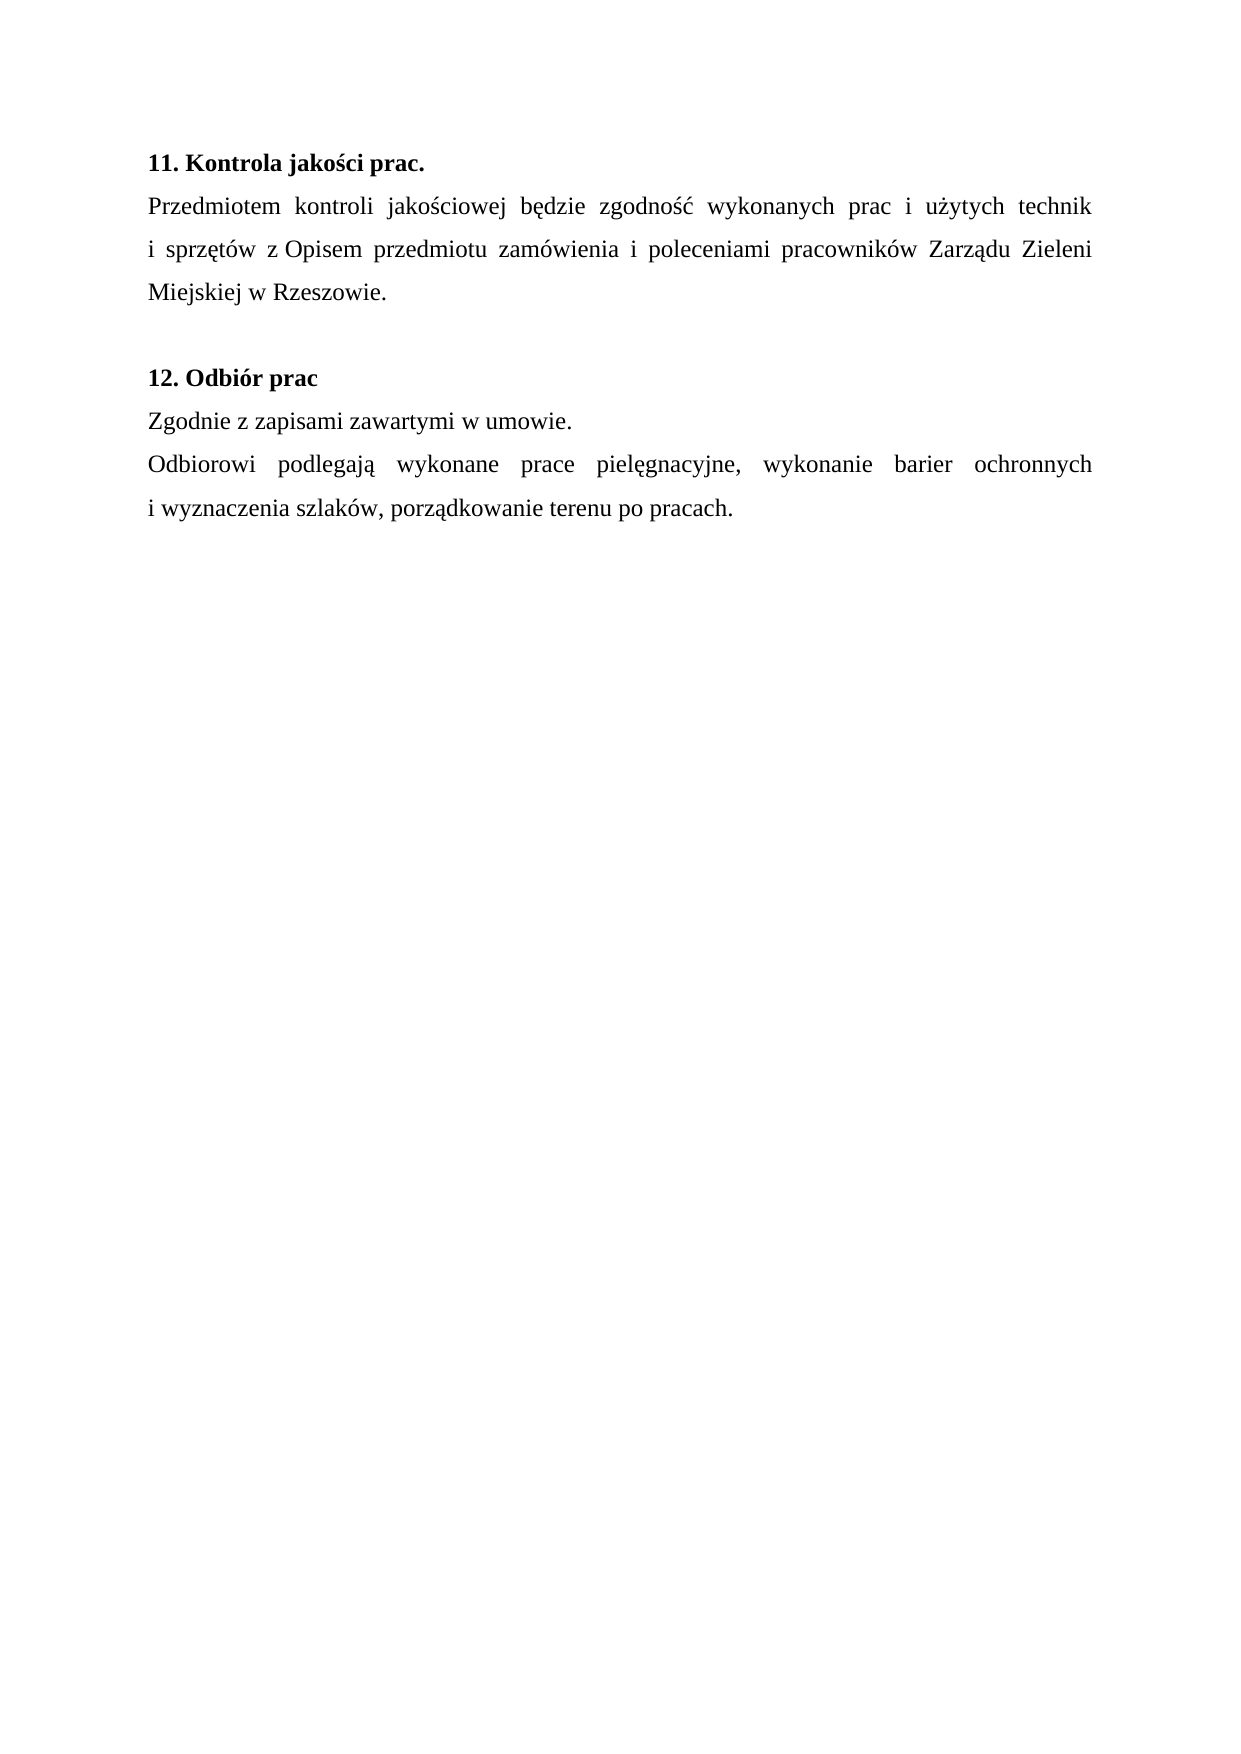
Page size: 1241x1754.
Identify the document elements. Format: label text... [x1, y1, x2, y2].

text 11. Kontrola jakości prac. [148, 148, 1093, 176]
text Przedmiotem kontroli jakościowej będzie zgodność wykonanych prac i użytych technik i sprzętów z Opisem przedmiotu zamówienia i poleceniami pracowników Zarządu Zieleni Miejskiej w Rzeszowie. [148, 191, 1093, 306]
text Odbiorowi podlegają wykonane prace pielęgnacyjne, wykonanie barier ochronnych i wyznaczenia szlaków, porządkowanie terenu po pracach. [148, 449, 1093, 521]
text 12. Odbiór prac [148, 363, 1093, 392]
text Zgodnie z zapisami zawartymi w umowie. [148, 406, 1093, 435]
